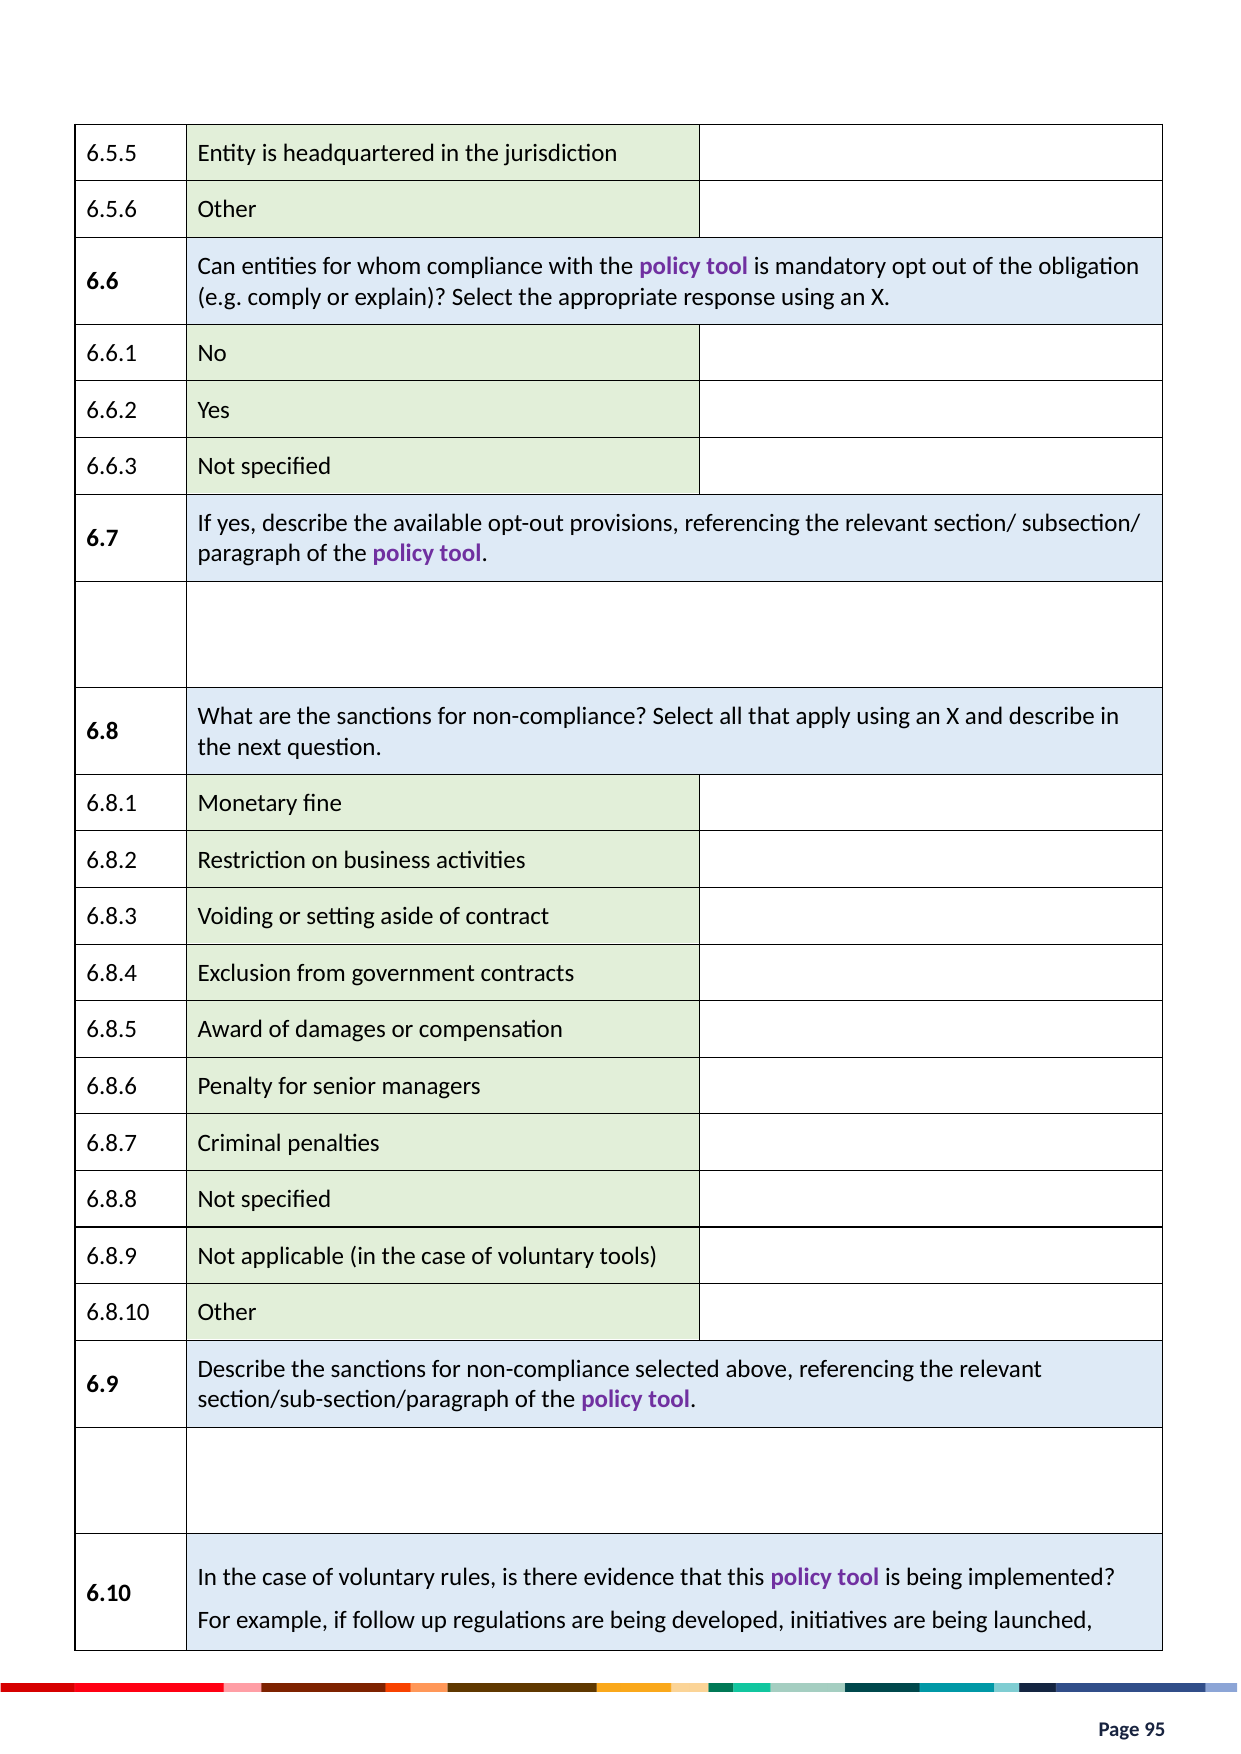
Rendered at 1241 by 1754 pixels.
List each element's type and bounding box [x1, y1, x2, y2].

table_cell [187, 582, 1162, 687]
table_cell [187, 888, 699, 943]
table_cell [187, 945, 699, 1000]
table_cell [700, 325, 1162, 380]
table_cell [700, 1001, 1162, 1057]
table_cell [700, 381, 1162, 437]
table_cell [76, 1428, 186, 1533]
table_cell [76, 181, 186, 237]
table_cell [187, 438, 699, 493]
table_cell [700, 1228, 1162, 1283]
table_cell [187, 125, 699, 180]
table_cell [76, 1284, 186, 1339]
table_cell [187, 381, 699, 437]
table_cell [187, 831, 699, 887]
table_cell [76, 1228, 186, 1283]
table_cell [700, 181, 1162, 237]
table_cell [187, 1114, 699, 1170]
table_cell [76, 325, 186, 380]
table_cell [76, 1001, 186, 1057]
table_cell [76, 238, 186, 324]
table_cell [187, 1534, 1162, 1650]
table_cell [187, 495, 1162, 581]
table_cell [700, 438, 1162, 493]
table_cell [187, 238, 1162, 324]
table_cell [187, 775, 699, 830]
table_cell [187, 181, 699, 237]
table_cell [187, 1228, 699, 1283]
picture [0, 1683, 1236, 1692]
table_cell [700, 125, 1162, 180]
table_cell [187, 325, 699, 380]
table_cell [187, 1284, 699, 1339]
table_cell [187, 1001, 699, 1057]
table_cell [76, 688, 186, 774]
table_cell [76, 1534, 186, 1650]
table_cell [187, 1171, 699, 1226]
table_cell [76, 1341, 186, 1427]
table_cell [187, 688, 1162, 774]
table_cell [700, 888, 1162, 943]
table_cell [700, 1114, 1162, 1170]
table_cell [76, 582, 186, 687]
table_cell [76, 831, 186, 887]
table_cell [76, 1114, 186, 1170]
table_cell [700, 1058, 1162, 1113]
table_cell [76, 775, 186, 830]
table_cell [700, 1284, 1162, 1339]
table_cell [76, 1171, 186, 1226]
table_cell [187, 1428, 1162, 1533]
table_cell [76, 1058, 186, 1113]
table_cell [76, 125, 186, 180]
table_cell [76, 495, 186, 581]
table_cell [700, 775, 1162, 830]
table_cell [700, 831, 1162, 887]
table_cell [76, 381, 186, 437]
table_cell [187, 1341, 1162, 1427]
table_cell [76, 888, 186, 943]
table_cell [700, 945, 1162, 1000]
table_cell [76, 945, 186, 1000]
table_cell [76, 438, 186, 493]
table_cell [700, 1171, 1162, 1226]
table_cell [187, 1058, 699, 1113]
